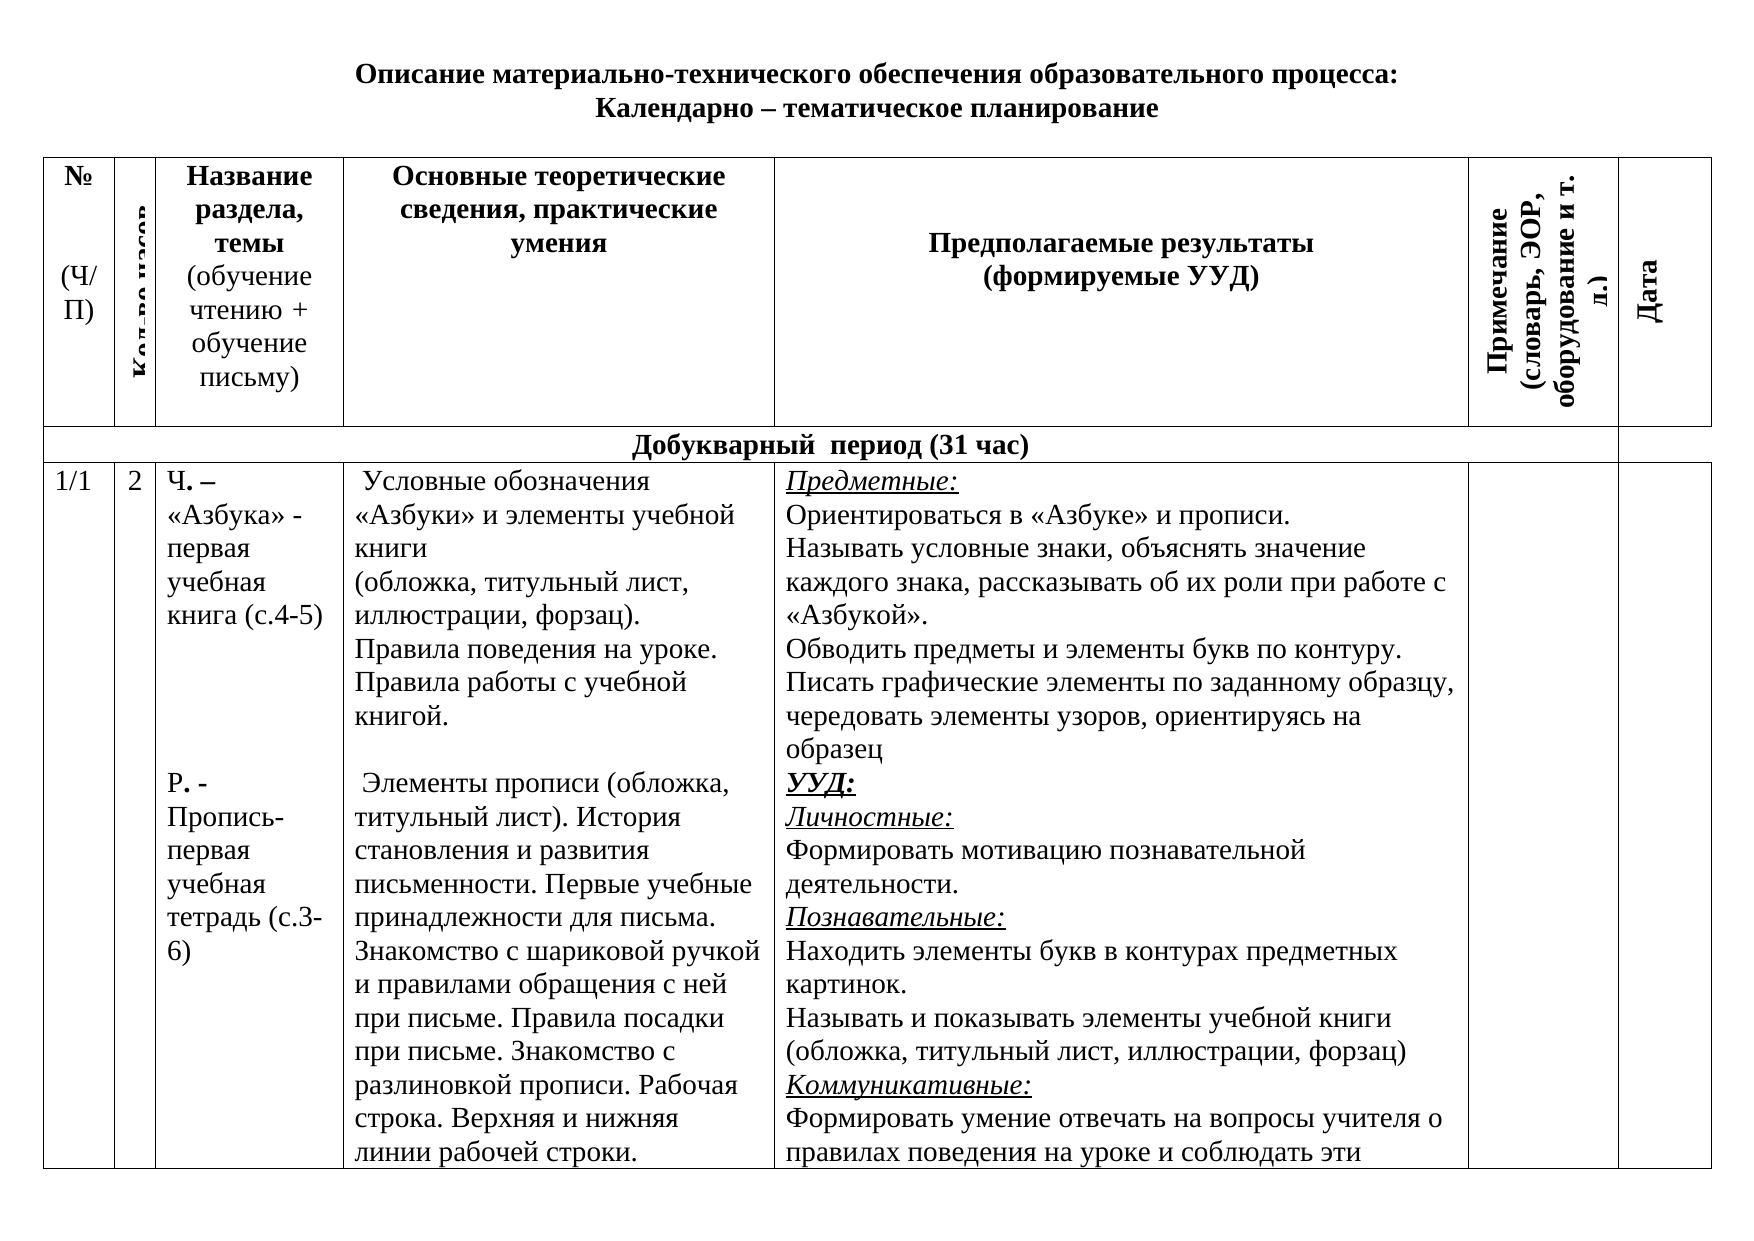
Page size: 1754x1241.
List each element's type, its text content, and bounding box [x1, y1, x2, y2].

text Описание материально-технического обеспечения образовательного процесса: [118, 56, 1636, 90]
text Календарно – тематическое планирование [118, 90, 1636, 123]
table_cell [775, 463, 1468, 1168]
table_cell 2 [115, 463, 155, 1168]
table_cell [1469, 463, 1618, 1168]
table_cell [156, 463, 343, 1168]
table_cell 1/1 [44, 463, 114, 1168]
table_header Предполагаемые результаты (формируемые УУД) [775, 158, 1468, 426]
table_header Название раздела, темы (обучение чтению + обучение письму) [156, 158, 343, 426]
table_header Кол-во часов [115, 158, 155, 426]
table_header Примечание (словарь, ЭОР, оборудование и т. д.) [1469, 158, 1618, 426]
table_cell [344, 463, 774, 1168]
table_cell [1619, 463, 1711, 1168]
table_cell Добукварный период (31 час) [44, 427, 1618, 462]
table_header № (Ч/П) [44, 158, 114, 426]
table_header Дата [1619, 158, 1711, 426]
table_header Основные теоретические сведения, практические умения [344, 158, 774, 426]
